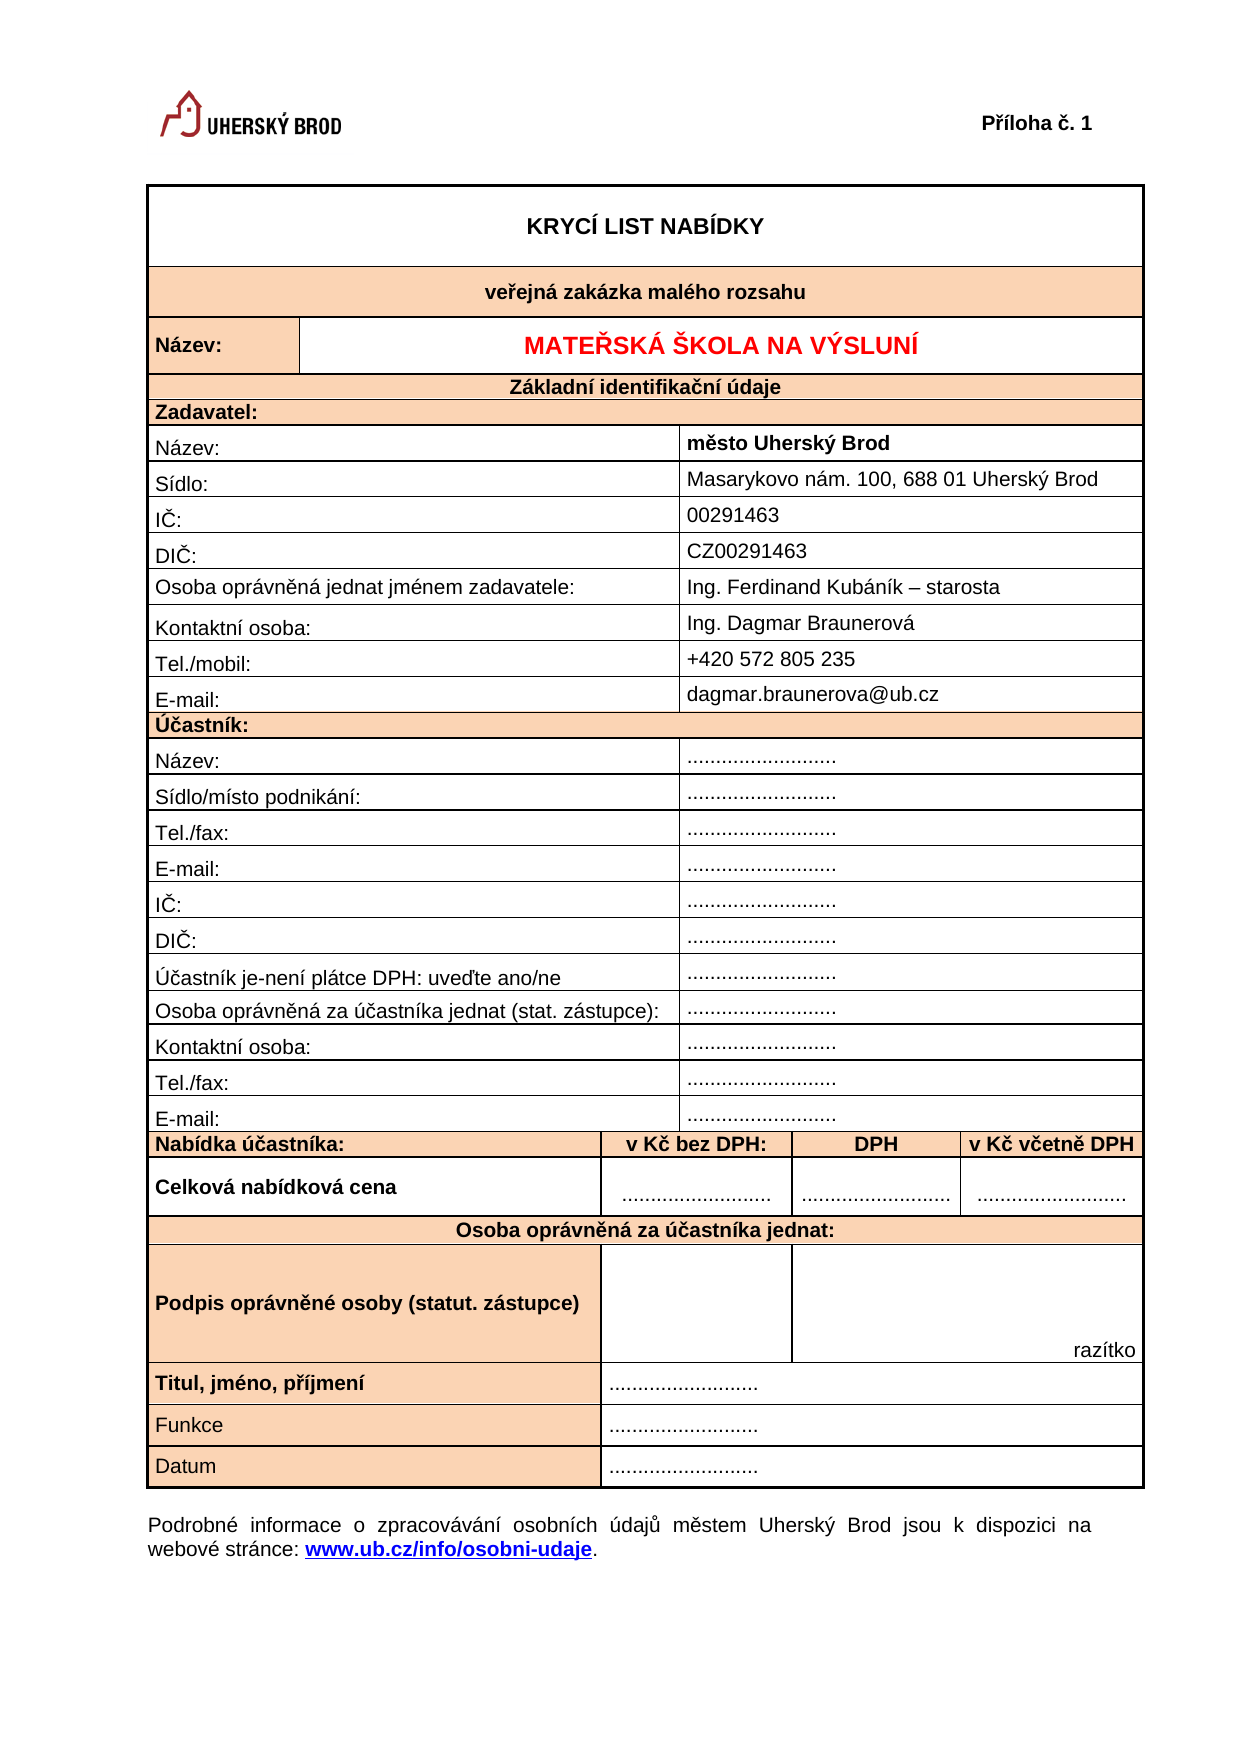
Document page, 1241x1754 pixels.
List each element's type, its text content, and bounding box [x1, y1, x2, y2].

table_cell Osoba oprávněná za účastníka jednat (stat. zástupce): [149, 991, 679, 1023]
table_cell Podpis oprávněné osoby (statut. zástupce) [149, 1245, 600, 1362]
table_cell Účastník je-není plátce DPH: uveďte ano/ne [149, 954, 679, 990]
table_cell Titul, jméno, příjmení [149, 1363, 600, 1403]
table_cell Tel./mobil: [149, 641, 679, 676]
table_cell Název: [149, 739, 679, 773]
table_cell E-mail: [149, 1096, 679, 1131]
table_cell Účastník: [149, 713, 1142, 737]
table_cell .......................... [680, 954, 1142, 990]
table_cell Masarykovo nám. 100, 688 01 Uherský Brod [680, 462, 1142, 496]
table_cell .......................... [602, 1405, 1142, 1445]
table_cell [602, 1245, 791, 1362]
picture [147, 73, 354, 155]
table_cell Osoba oprávněná jednat jménem zadavatele: [149, 569, 679, 604]
table_cell Tel./fax: [149, 1061, 679, 1095]
table_cell DIČ: [149, 533, 679, 568]
table_cell .......................... [680, 846, 1142, 881]
table_cell Nabídka účastníka: [149, 1132, 600, 1156]
table_cell Funkce [149, 1405, 600, 1445]
table_cell Kontaktní osoba: [149, 1025, 679, 1059]
table_cell E-mail: [149, 846, 679, 881]
table_cell Sídlo: [149, 462, 679, 496]
table_cell Sídlo/místo podnikání: [149, 775, 679, 809]
table_cell .......................... [680, 991, 1142, 1023]
table_cell .......................... [602, 1447, 1142, 1486]
table_cell .......................... [680, 1025, 1142, 1059]
table_cell .......................... [680, 918, 1142, 953]
table_cell veřejná zakázka malého rozsahu [149, 267, 1142, 316]
table_cell DPH [793, 1132, 960, 1156]
table_cell .......................... [680, 739, 1142, 773]
table_cell 00291463 [680, 497, 1142, 532]
table_cell .......................... [680, 882, 1142, 917]
table_cell CZ00291463 [680, 533, 1142, 568]
table_cell Ing. Dagmar Braunerová [680, 605, 1142, 639]
table_cell razítko [793, 1245, 1142, 1362]
table_cell Celková nabídková cena [149, 1158, 600, 1215]
table_cell Základní identifikační údaje [149, 375, 1142, 398]
table_cell Název: [149, 426, 679, 460]
table_cell Kontaktní osoba: [149, 605, 679, 639]
table_cell .......................... [602, 1363, 1142, 1403]
table_cell Osoba oprávněná za účastníka jednat: [149, 1217, 1142, 1243]
table_cell Datum [149, 1447, 600, 1486]
table_cell .......................... [602, 1158, 791, 1215]
table_cell dagmar.braunerova@ub.cz [680, 677, 1142, 711]
table_cell v Kč bez DPH: [602, 1132, 791, 1156]
table_cell Tel./fax: [149, 811, 679, 845]
table_cell město Uherský Brod [680, 426, 1142, 460]
table_cell +420 572 805 235 [680, 641, 1142, 676]
table_cell Zadavatel: [149, 400, 1142, 424]
text Podrobné informace o zpracovávání osobních údajů městem Uherský Brod jsou k dispozici na webové stránce: www.ub.cz/info/osobni-udaje. [148, 1513, 1092, 1561]
table_cell .......................... [680, 1096, 1142, 1131]
table_cell IČ: [149, 497, 679, 532]
table_header KRYCÍ LIST NABÍDKY [149, 187, 1142, 266]
table_cell .......................... [680, 1061, 1142, 1095]
table_cell .......................... [680, 811, 1142, 845]
table_cell v Kč včetně DPH [961, 1132, 1142, 1156]
table_cell E-mail: [149, 677, 679, 711]
table_cell Ing. Ferdinand Kubáník – starosta [680, 569, 1142, 604]
table_cell IČ: [149, 882, 679, 917]
table_cell DIČ: [149, 918, 679, 953]
table_cell Název: [149, 318, 299, 373]
table_cell mateřská škola na výsluní [300, 318, 1142, 373]
table_cell .......................... [680, 775, 1142, 809]
table_cell .......................... [961, 1158, 1142, 1215]
table_cell .......................... [793, 1158, 960, 1215]
